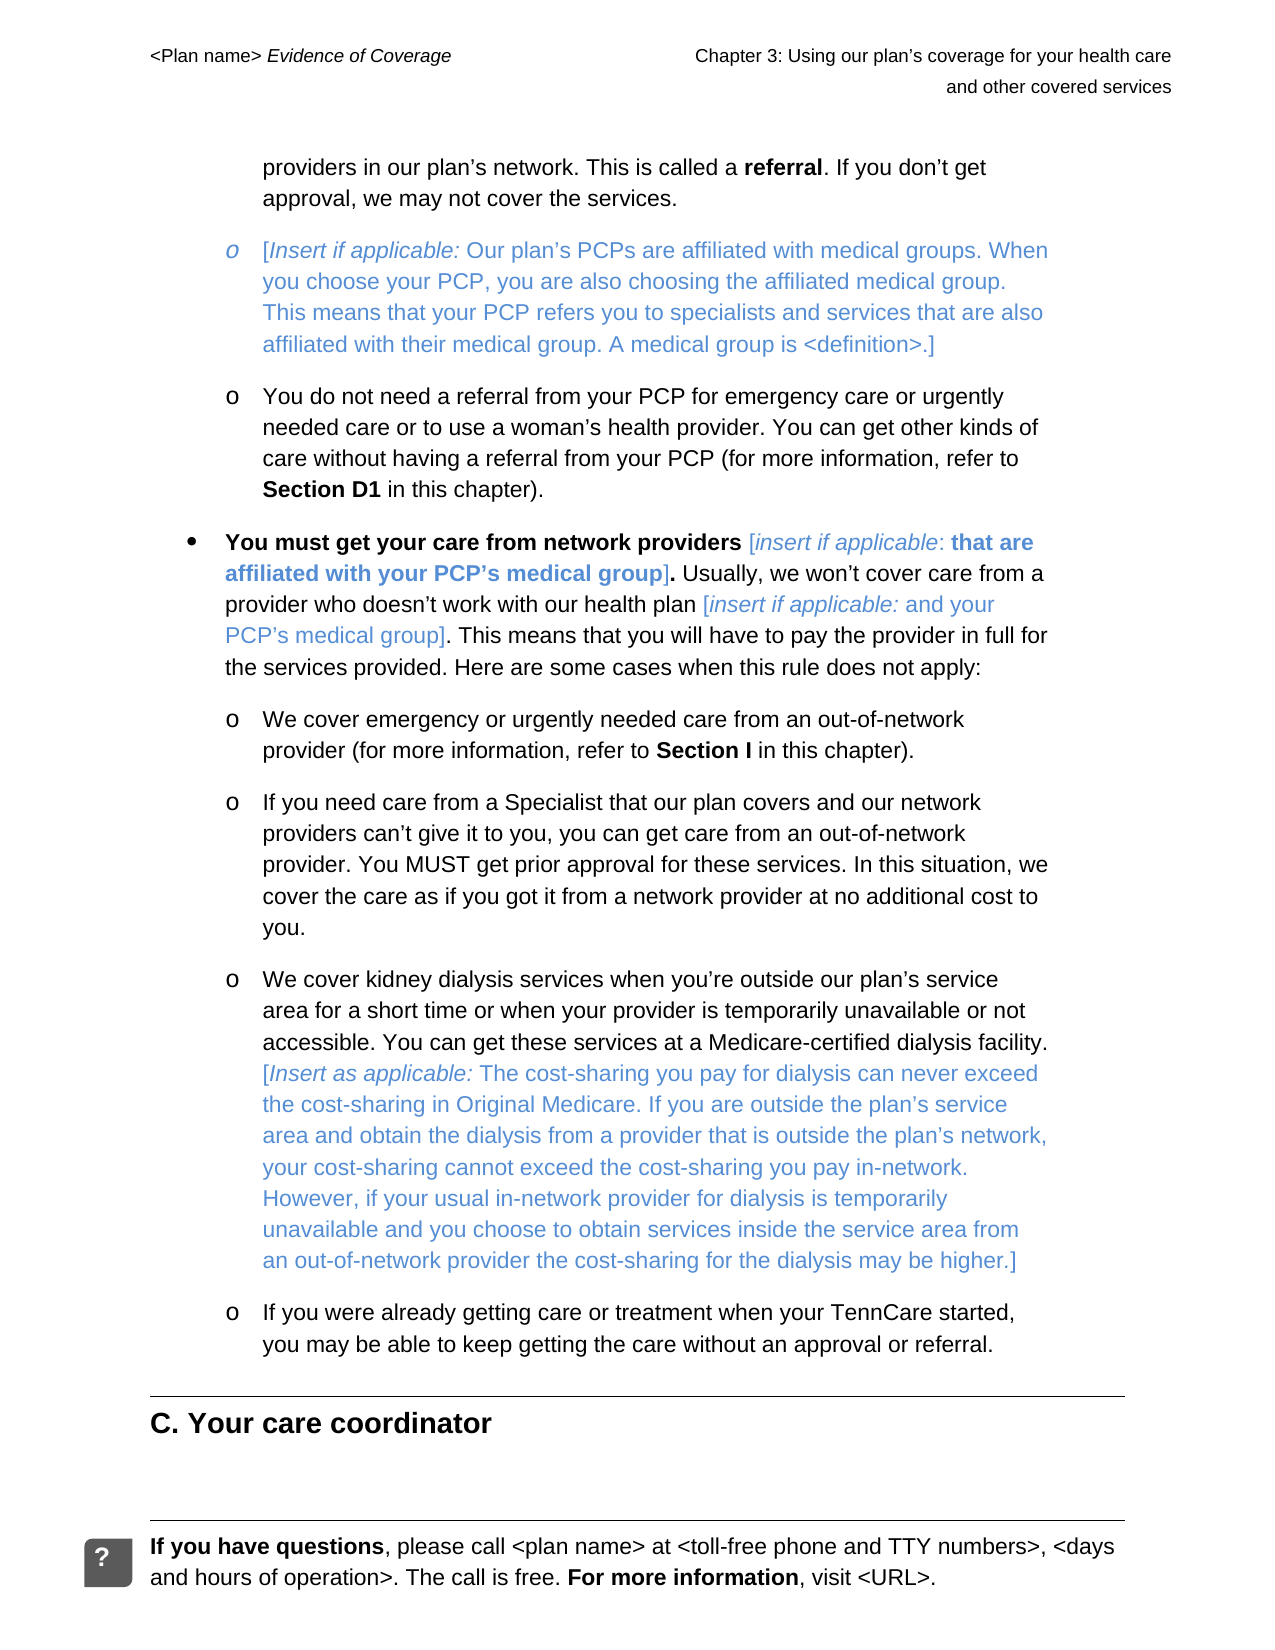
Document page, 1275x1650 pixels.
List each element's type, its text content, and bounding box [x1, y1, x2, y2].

text You do not need a referral from your PCP for emergency care or urgently needed care or to use a woman’s health provider. You can get other kinds of care without having a referral from your PCP (for more information, refer to Section D1 in this chapter). [225, 379, 1050, 504]
list [Insert if applicable: Our plan’s PCPs are affiliated with medical groups. When you choose your PCP, you are also choosing the affiliated medical group. This means that your PCP refers you to specialists and services that are also affiliated with their medical group. A medical group is <definition>.] [225, 233, 1050, 358]
text We cover kidney dialysis services when you’re outside our plan’s service area for a short time or when your provider is temporarily unavailable or not accessible. You can get these services at a Medicare-certified dialysis facility. [Insert as applicable: The cost-sharing you pay for dialysis can never exceed the cost-sharing in Original Medicare. If you are outside the plan’s service area and obtain the dialysis from a provider that is outside the plan’s network, your cost-sharing cannot exceed the cost-sharing you pay in-network. However, if your usual in-network provider for dialysis is temporarily unavailable and you choose to obtain services inside the service area from an out-of-network provider the cost-sharing for the dialysis may be higher.] [225, 962, 1050, 1275]
text If you were already getting care or treatment when your TennCare started, you may be able to keep getting the care without an approval or referral. [225, 1296, 1050, 1358]
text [225, 150, 1050, 212]
subtitle Your care coordinator [150, 1397, 1125, 1441]
text If you need care from a Specialist that our plan covers and our network providers can’t give it to you, you can get care from an out-of-network provider. You MUST get prior approval for these services. In this situation, we cover the care as if you got it from a network provider at no additional cost to you. [225, 785, 1050, 942]
list You must get your care from network providers [insert if applicable: that are affiliated with your PCP’s medical group]. Usually, we won’t cover care from a provider who doesn’t work with our health plan [insert if applicable: and your PCP’s medical group]. This means that you will have to pay the provider in full for the services provided. Here are some cases when this rule does not apply: [187, 525, 1050, 681]
text We cover emergency or urgently needed care from an out-of-network provider (for more information, refer to Section I in this chapter). [225, 702, 1050, 764]
